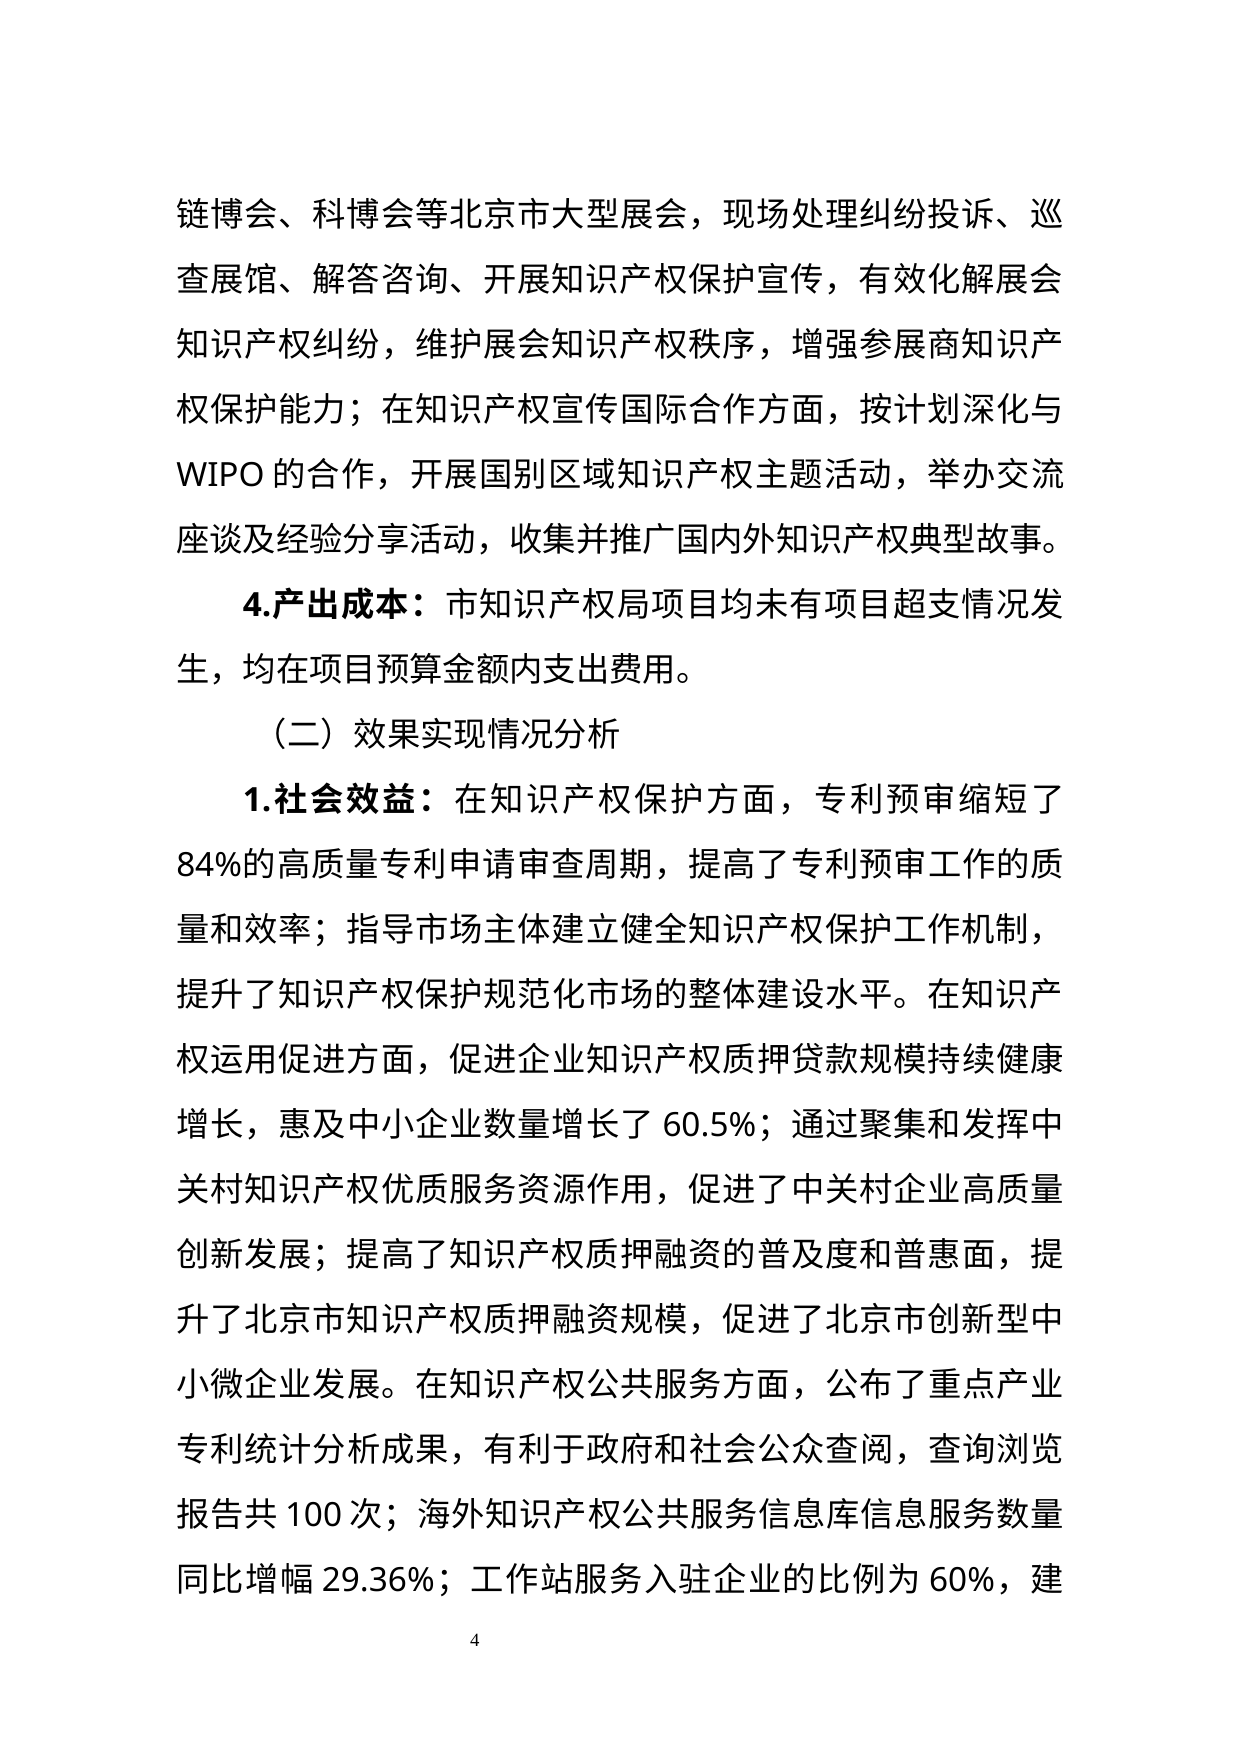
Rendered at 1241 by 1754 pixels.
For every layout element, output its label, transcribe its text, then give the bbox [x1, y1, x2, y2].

text （二）效果实现情况分析 [187, 700, 1064, 765]
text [176, 180, 1064, 570]
text 4.产出成本：市知识产权局项目均未有项目超支情况发生，均在项目预算金额内支出费用。 [176, 570, 1064, 700]
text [176, 765, 1064, 1610]
